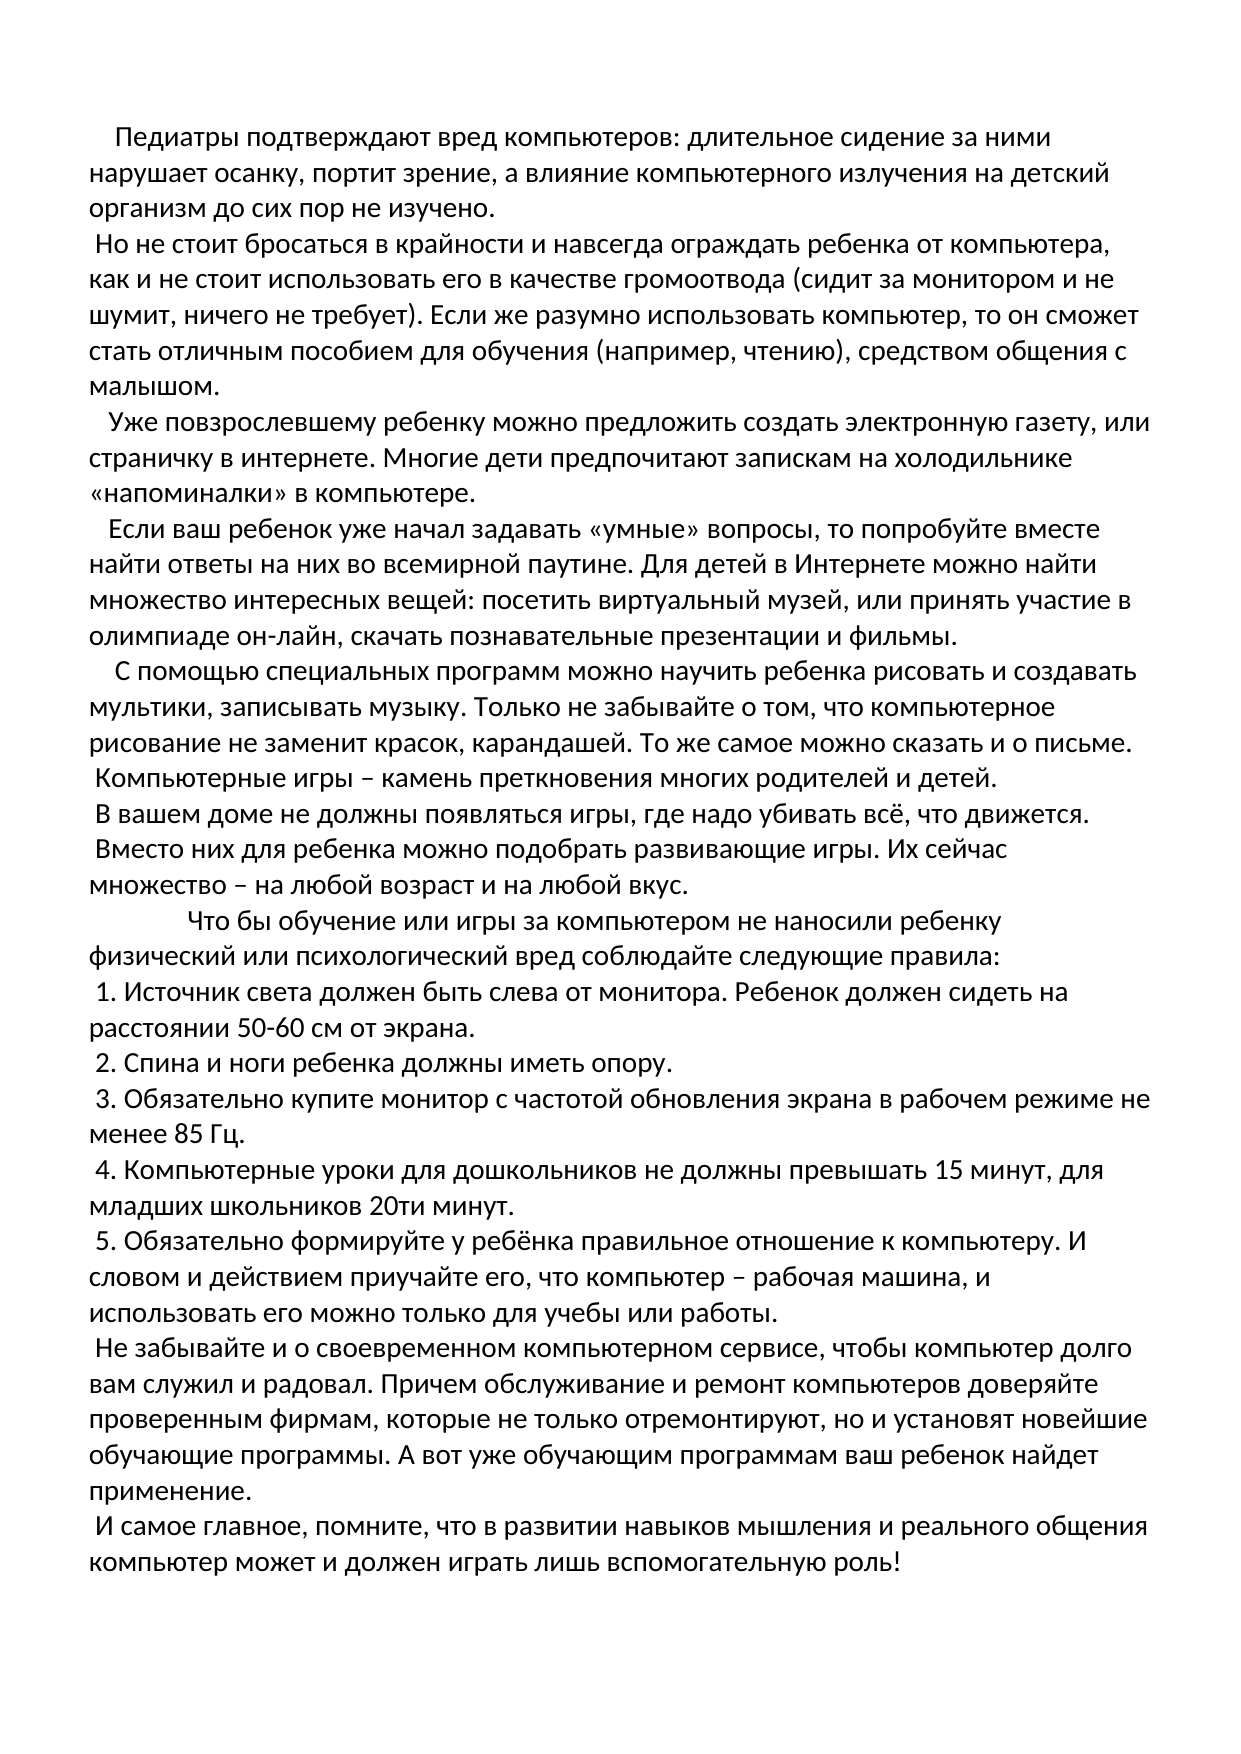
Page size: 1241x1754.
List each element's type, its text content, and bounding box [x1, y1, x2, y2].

text 3. Обязательно купите монитор с частотой обновления экрана в рабочем режиме не менее 85 Гц. [88, 1080, 1152, 1151]
text Компьютерные игры – камень преткновения многих родителей и детей. [88, 759, 1152, 795]
text Но не стоит бросаться в крайности и навсегда ограждать ребенка от компьютера, как и не стоит использовать его в качестве громоотвода (сидит за монитором и не шумит, ничего не требует). Если же разумно использовать компьютер, то он сможет стать отличным пособием для обучения (например, чтению), средством общения с малышом. [88, 225, 1152, 403]
text В вашем доме не должны появляться игры, где надо убивать всё, что движется. [88, 795, 1152, 831]
text И самое главное, помните, что в развитии навыков мышления и реального общения компьютер может и должен играть лишь вспомогательную роль! [88, 1507, 1152, 1579]
text С помощью специальных программ можно научить ребенка рисовать и создавать мультики, записывать музыку. Только не забывайте о том, что компьютерное рисование не заменит красок, карандашей. То же самое можно сказать и о письме. [88, 652, 1152, 759]
text Уже повзрослевшему ребенку можно предложить создать электронную газету, или страничку в интернете. Многие дети предпочитают запискам на холодильнике «напоминалки» в компьютере. [88, 403, 1152, 510]
text Не забывайте и о своевременном компьютерном сервисе, чтобы компьютер долго вам служил и радовал. Причем обслуживание и ремонт компьютеров доверяйте проверенным фирмам, которые не только отремонтируют, но и установят новейшие обучающие программы. А вот уже обучающим программам ваш ребенок найдет применение. [88, 1329, 1152, 1507]
text 2. Спина и ноги ребенка должны иметь опору. [88, 1044, 1152, 1080]
text Педиатры подтверждают вред компьютеров: длительное сидение за ними нарушает осанку, портит зрение, а влияние компьютерного излучения на детский организм до сих пор не изучено. [88, 118, 1152, 225]
text 5. Обязательно формируйте у ребёнка правильное отношение к компьютеру. И словом и действием приучайте его, что компьютер – рабочая машина, и использовать его можно только для учебы или работы. [88, 1222, 1152, 1329]
text 4. Компьютерные уроки для дошкольников не должны превышать 15 минут, для младших школьников 20ти минут. [88, 1151, 1152, 1222]
text Что бы обучение или игры за компьютером не наносили ребенку физический или психологический вред соблюдайте следующие правила: [88, 902, 1152, 973]
text Если ваш ребенок уже начал задавать «умные» вопросы, то попробуйте вместе найти ответы на них во всемирной паутине. Для детей в Интернете можно найти множество интересных вещей: посетить виртуальный музей, или принять участие в олимпиаде он-лайн, скачать познавательные презентации и фильмы. [88, 510, 1152, 652]
text Вместо них для ребенка можно подобрать развивающие игры. Их сейчас множество – на любой возраст и на любой вкус. [88, 831, 1152, 902]
text 1. Источник света должен быть слева от монитора. Ребенок должен сидеть на расстоянии 50-60 см от экрана. [88, 973, 1152, 1044]
